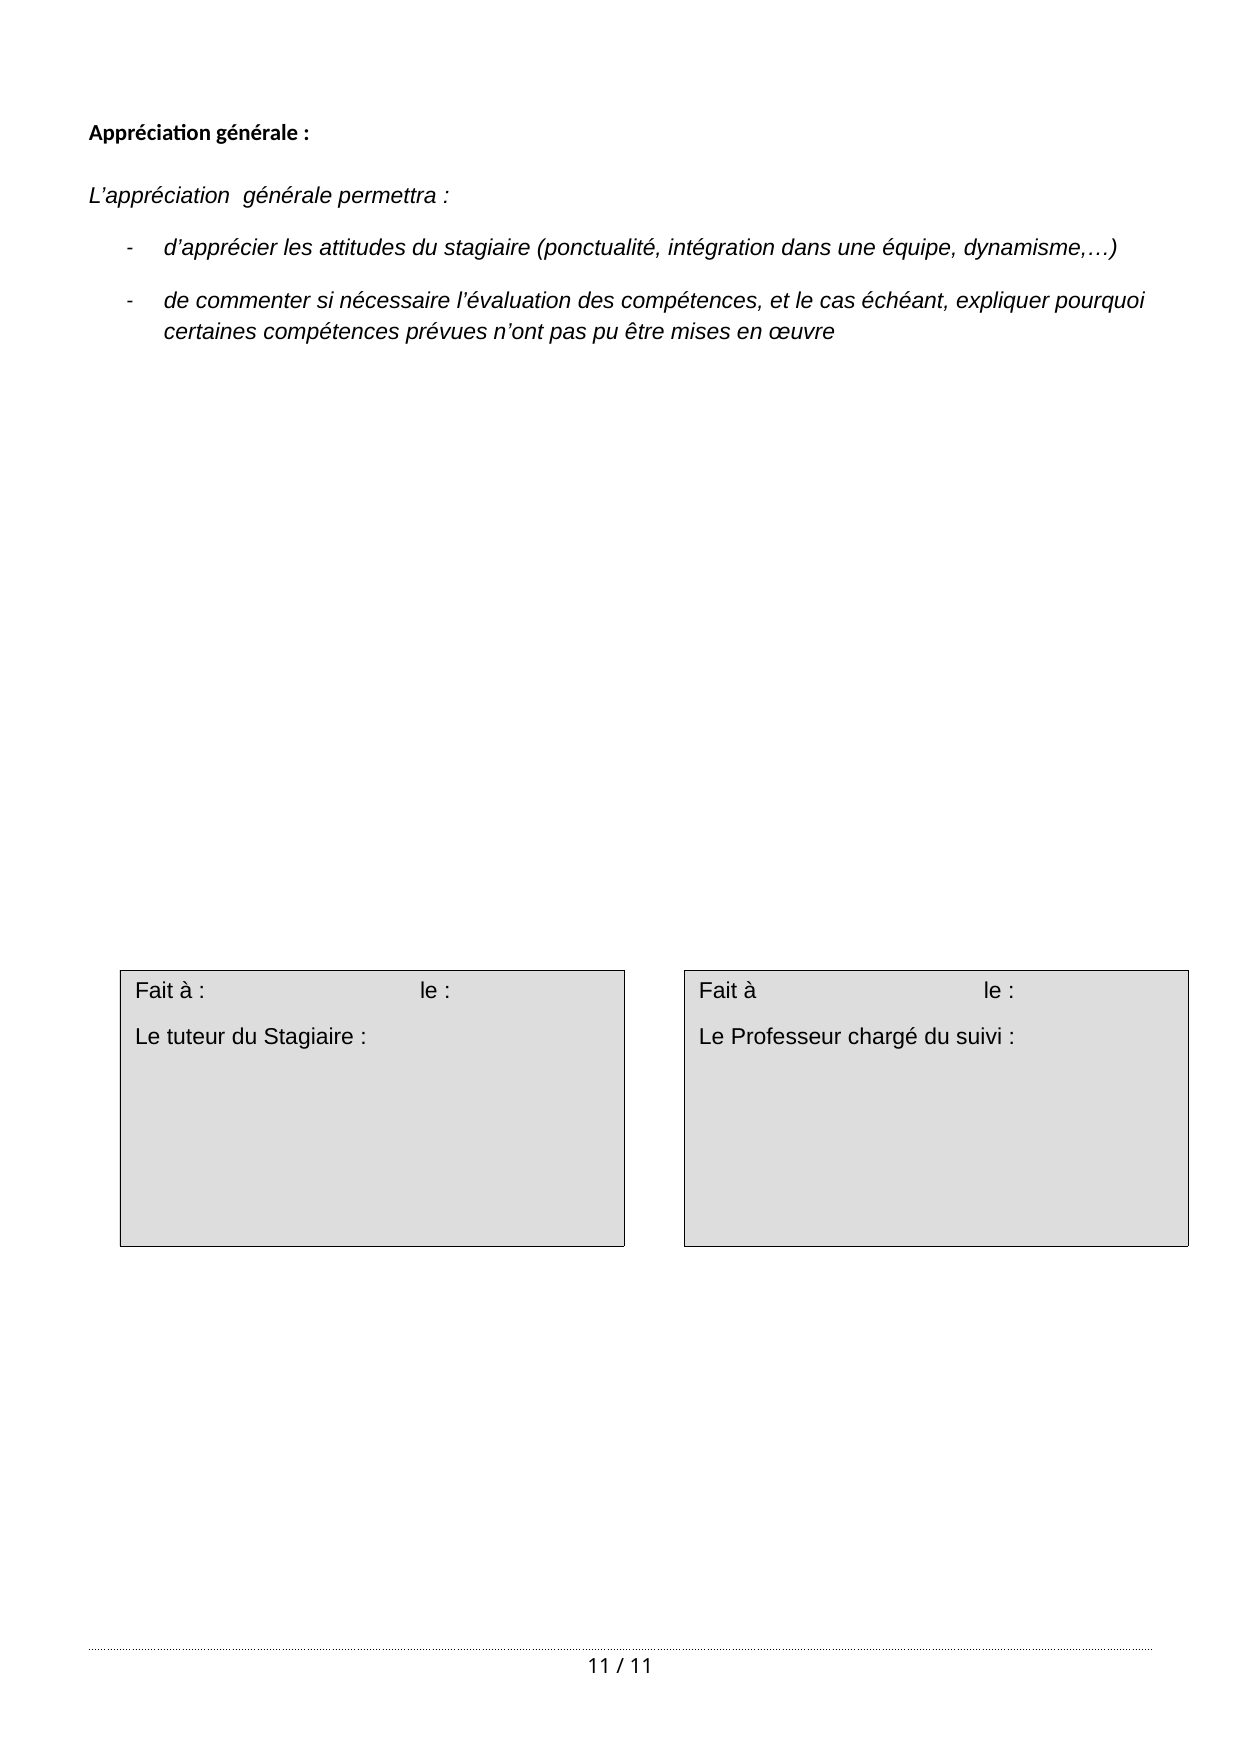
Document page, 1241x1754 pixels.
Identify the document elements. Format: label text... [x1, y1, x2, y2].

list de commenter si nécessaire l’évaluation des compétences, et le cas échéant, expliquer pourquoi certaines compétences prévues n’ont pas pu être mises en œuvre [126, 286, 1152, 344]
list d’apprécier les attitudes du stagiaire (ponctualité, intégration dans une équipe, dynamisme,…) [126, 233, 1152, 261]
text L’appréciation générale permettra : [89, 182, 1152, 208]
text Appréciation générale : [89, 118, 1152, 146]
